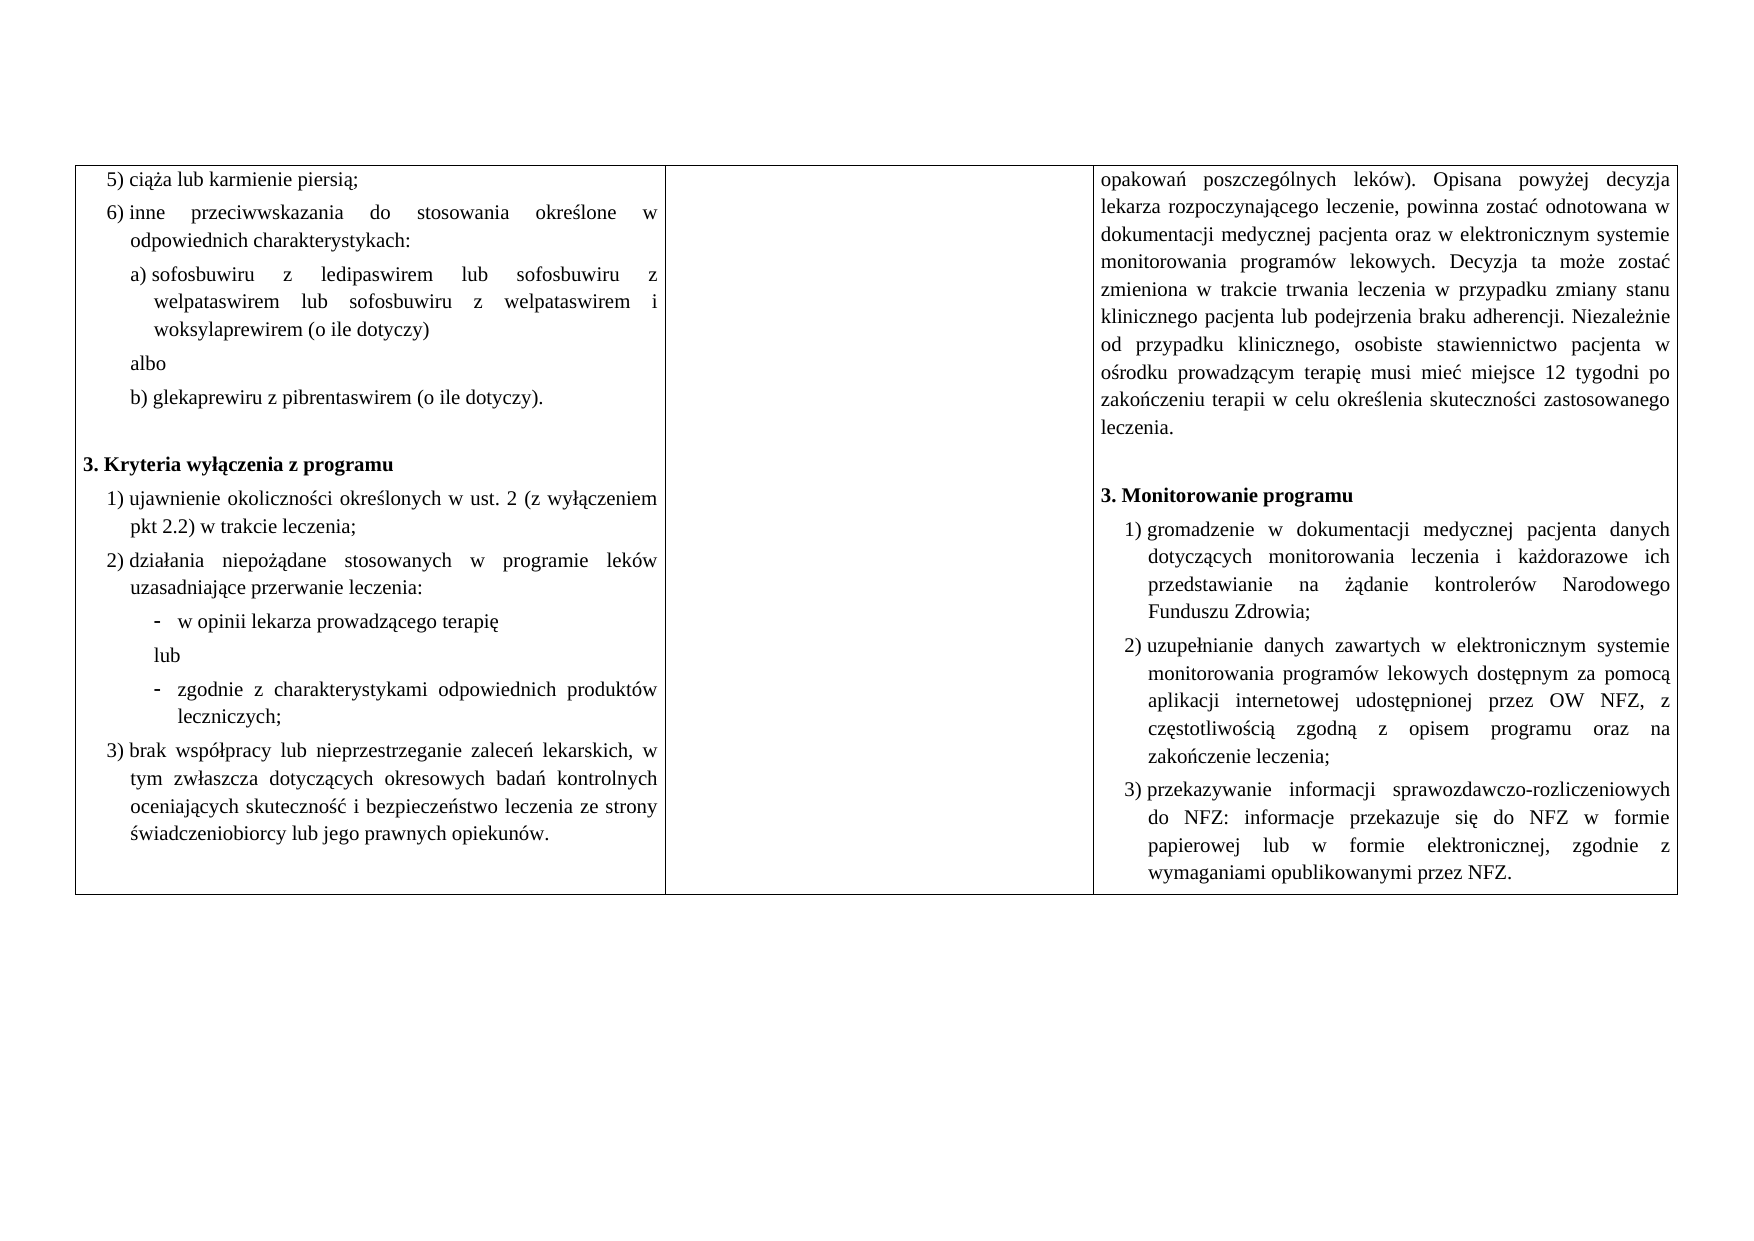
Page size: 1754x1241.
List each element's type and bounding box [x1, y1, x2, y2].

table_cell [666, 166, 1093, 894]
table_cell [1094, 166, 1677, 894]
table_cell [76, 166, 665, 894]
